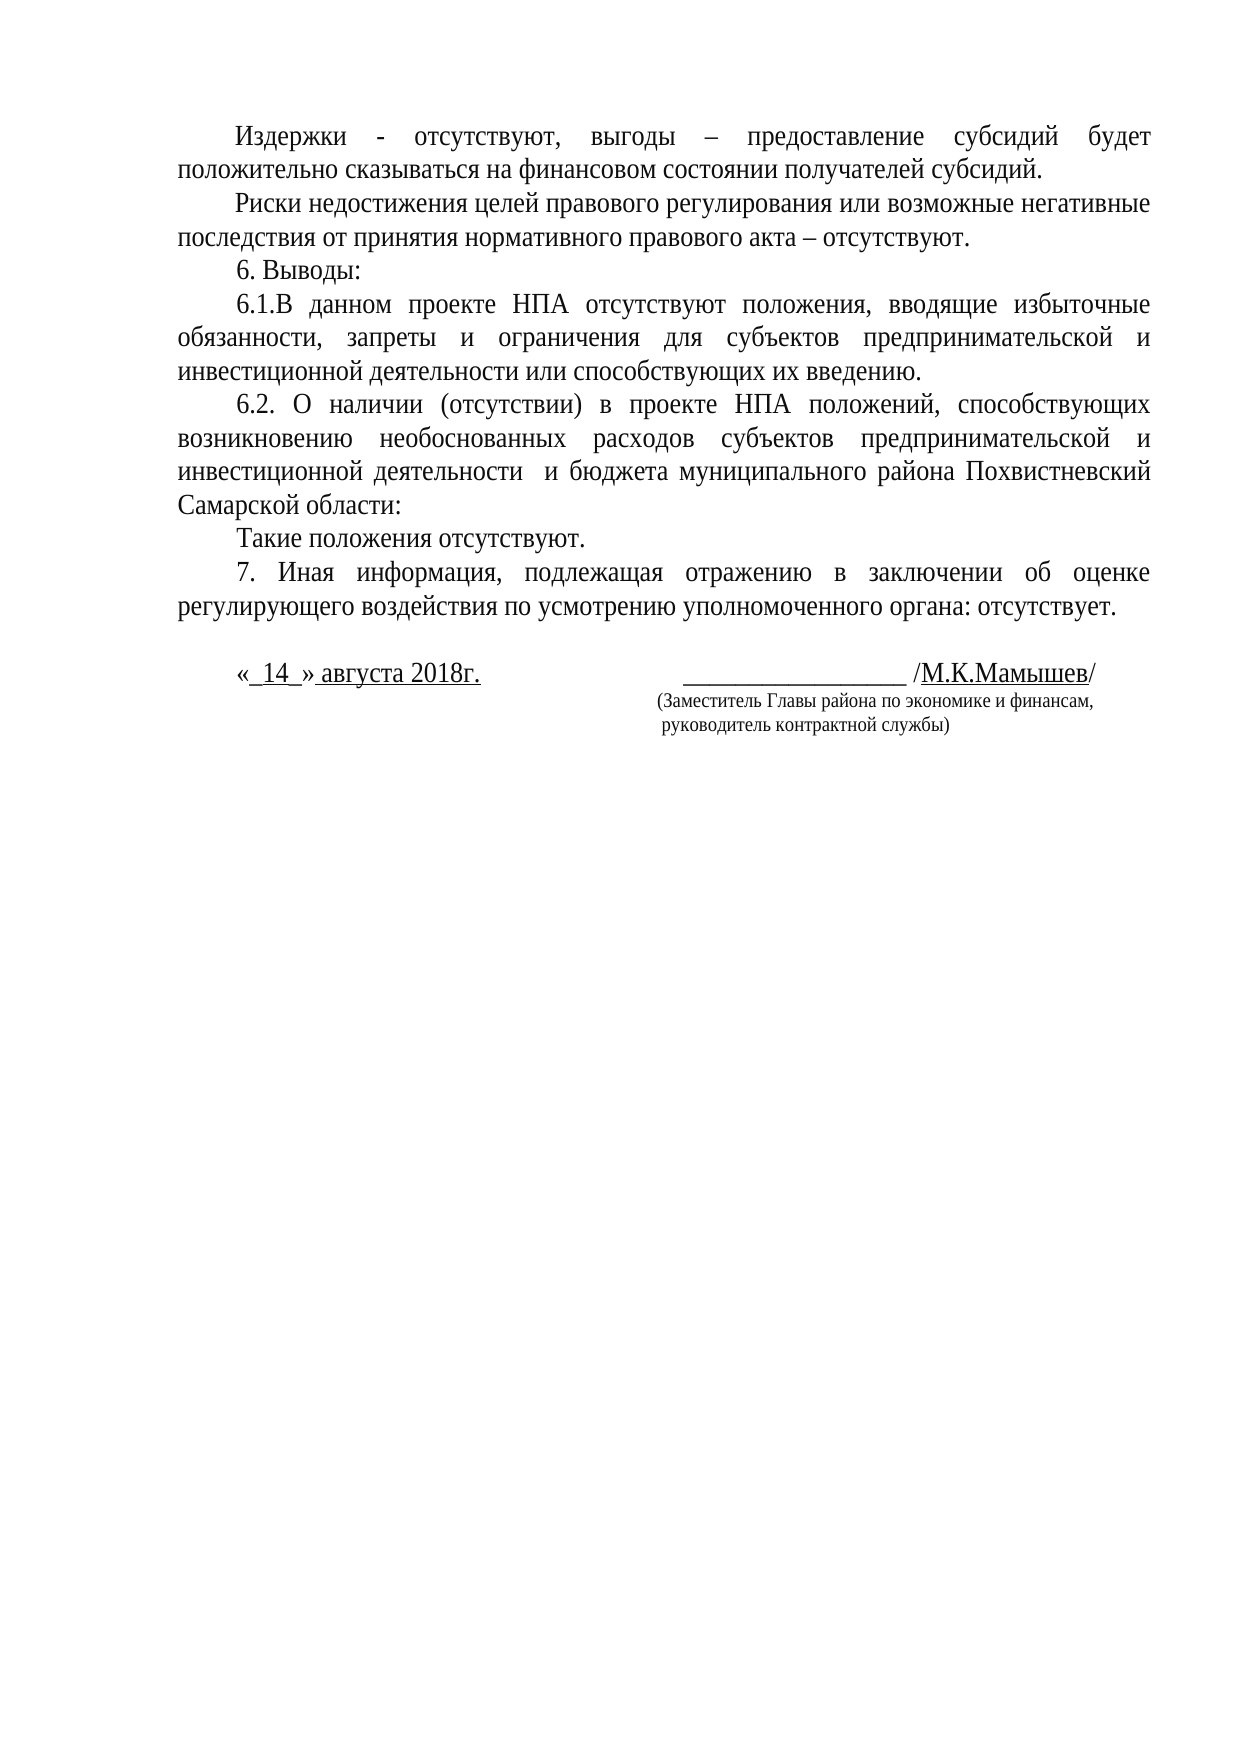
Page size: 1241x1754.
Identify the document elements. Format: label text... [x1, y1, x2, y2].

text Риски недостижения целей правового регулирования или возможные негативные последствия от принятия нормативного правового акта – отсутствуют. [177, 185, 1152, 252]
text «_14_» августа 2018г. _________________ /М.К.Мамышев/ [177, 655, 1152, 688]
text Издержки - отсутствуют, выгоды – предоставление субсидий будет положительно сказываться на финансовом состоянии получателей субсидий. [177, 118, 1152, 185]
text 6. Выводы: [177, 252, 1152, 286]
text 6.2. О наличии (отсутствии) в проекте НПА положений, способствующих возникновению необоснованных расходов субъектов предпринимательской и инвестиционной деятельности и бюджета муниципального района Похвистневский Самарской области: [177, 386, 1152, 521]
text 7. Иная информация, подлежащая отражению в заключении об оценке регулирующего воздействия по усмотрению уполномоченного органа: отсутствует. [177, 554, 1152, 621]
text 6.1.В данном проекте НПА отсутствуют положения, вводящие избыточные обязанности, запреты и ограничения для субъектов предпринимательской и инвестиционной деятельности или способствующих их введению. [177, 286, 1152, 386]
text руководитель контрактной службы) [177, 712, 1152, 736]
text Такие положения отсутствуют. [177, 521, 1152, 554]
text (Заместитель Главы района по экономике и финансам, [177, 688, 1152, 712]
